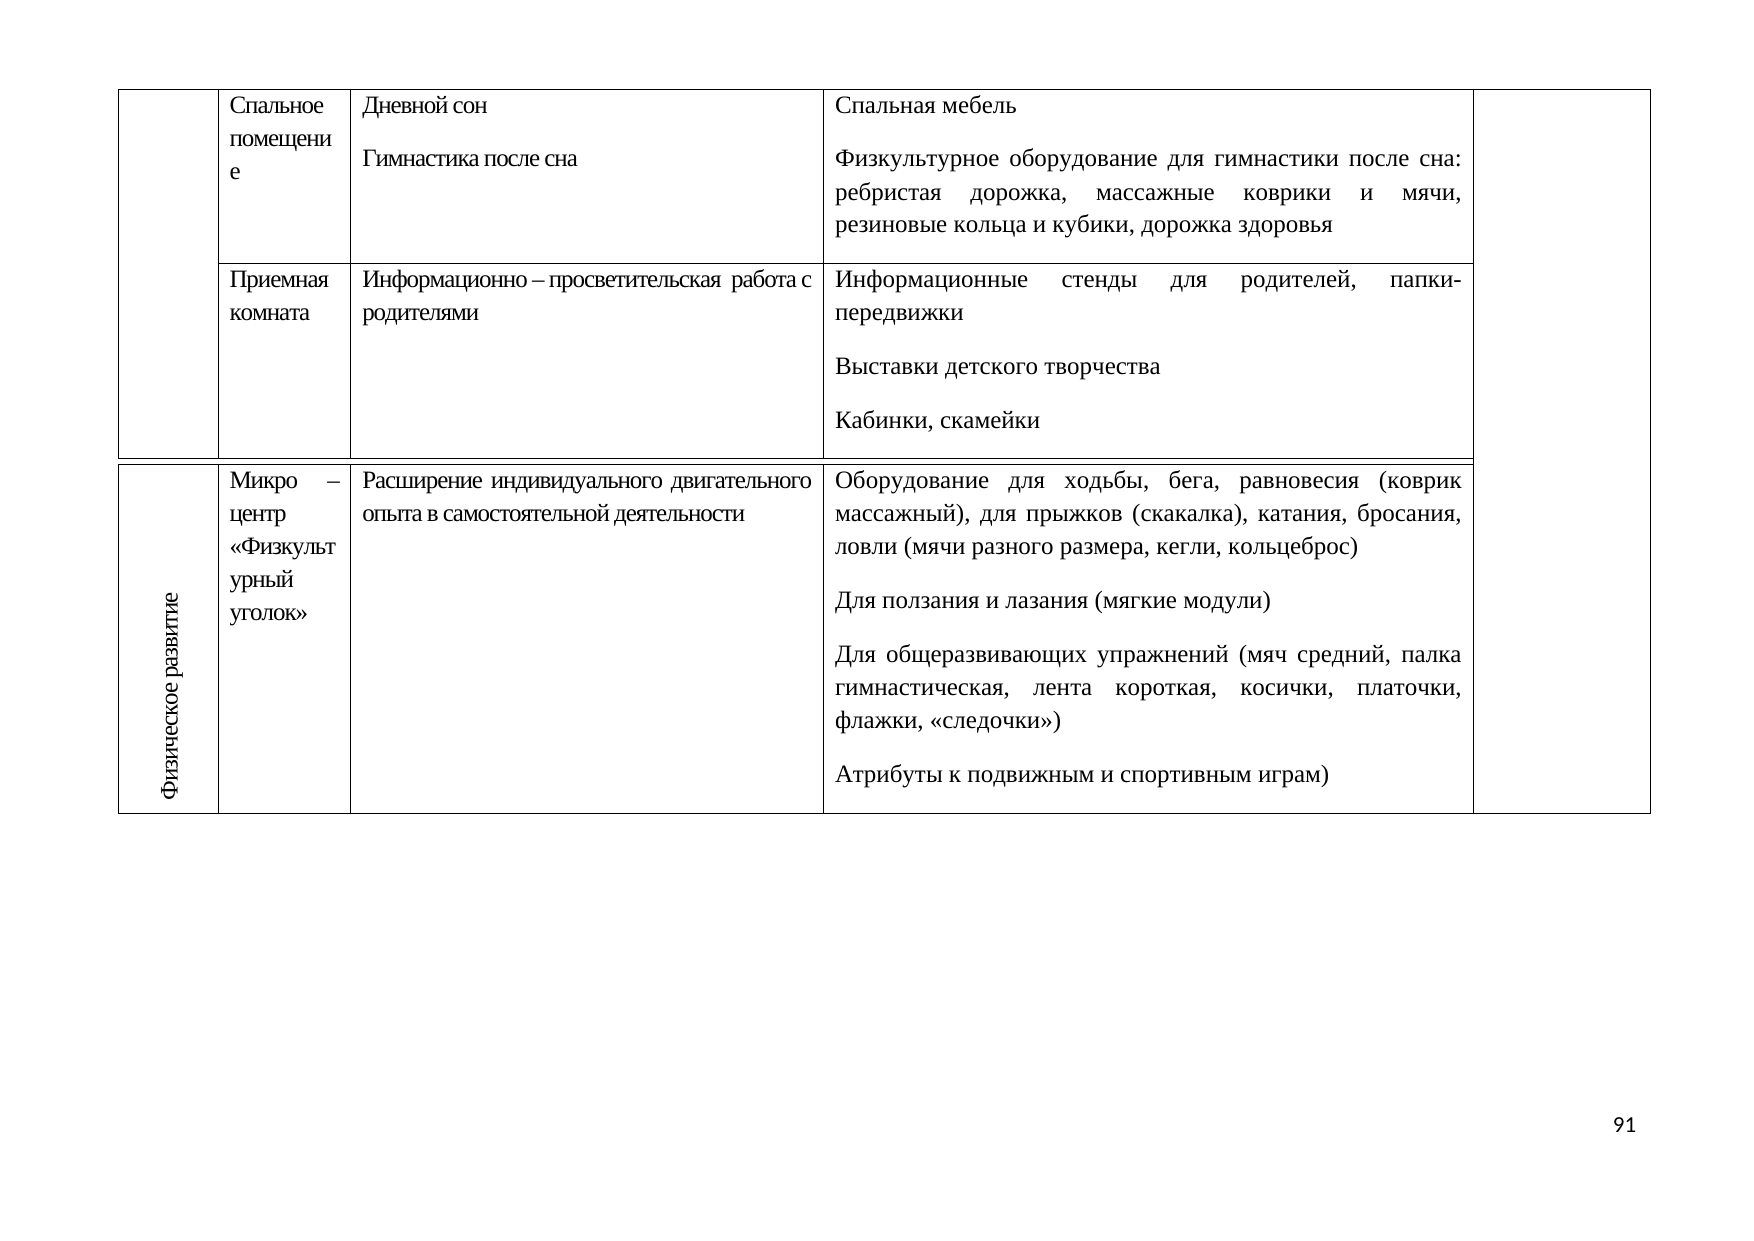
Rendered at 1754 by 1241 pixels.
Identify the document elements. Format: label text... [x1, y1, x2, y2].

table_cell [1474, 90, 1650, 812]
table_cell Оборудование для ходьбы, бега, равновесия (коврик массажный), для прыжков (скакалка), катания, бросания, ловли (мячи разного размера, кегли, кольцеброс) Для ползания и лазания (мягкие модули) Для общеразвивающих упражнений (мяч средний, палка гимнастическая, лента короткая, косички, платочки, флажки, «следочки») Атрибуты к подвижным и спортивным играм) [824, 465, 1473, 812]
table_cell Спальная мебель Физкультурное оборудование для гимнастики после сна: ребристая дорожка, массажные коврики и мячи, резиновые кольца и кубики, дорожка здоровья [824, 90, 1473, 263]
table_cell Приемная комната [219, 264, 350, 458]
table_cell Дневной сон Гимнастика после сна [351, 90, 823, 263]
table_cell Физическое развитие [119, 465, 218, 812]
table_cell Микро – центр «Физкультурный уголок» [219, 465, 350, 812]
table_cell [118, 459, 1473, 464]
table_cell [119, 90, 218, 458]
table_cell Расширение индивидуального двигательного опыта в самостоятельной деятельности [351, 465, 823, 812]
table_cell Спальное помещение [219, 90, 350, 263]
table_cell Информационно – просветительская работа с родителями [351, 264, 823, 458]
table_cell Информационные стенды для родителей, папки-передвижки Выставки детского творчества Кабинки, скамейки [824, 264, 1473, 458]
